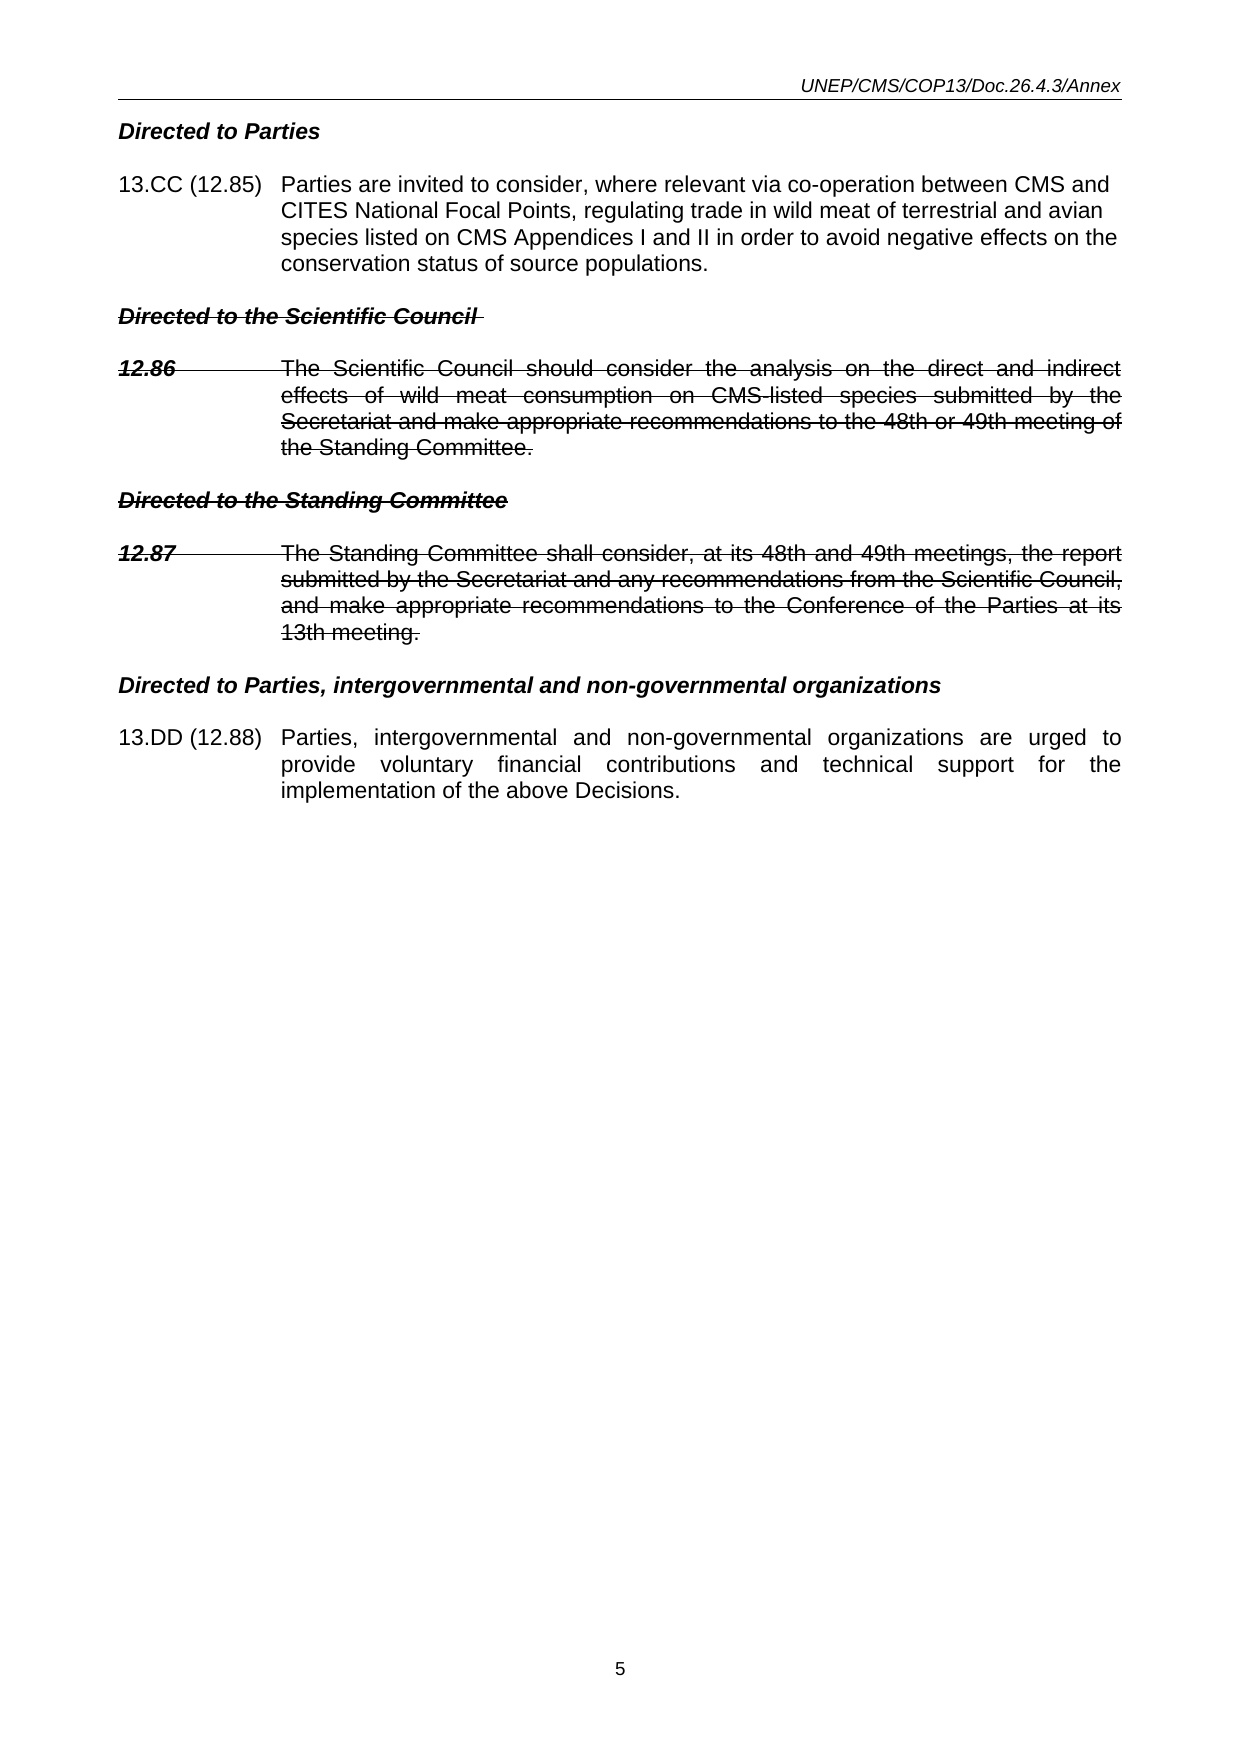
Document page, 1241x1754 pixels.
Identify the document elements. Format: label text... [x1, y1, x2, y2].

text Directed to the Standing Committee [118, 487, 1122, 513]
text Directed to Parties [118, 118, 1122, 144]
text 12.87 The Standing Committee shall consider, at its 48th and 49th meetings, the report submitted by the Secretariat and any recommendations from the Scientific Council, and make appropriate recommendations to the Conference of the Parties at its 13th meeting. [118, 555, 1122, 645]
text Directed to the Scientific Council [118, 303, 1122, 329]
text 13.CC (12.85) Parties are invited to consider, where relevant via co-operation between CMS and CITES National Focal Points, regulating trade in wild meat of terrestrial and avian species listed on CMS Appendices I and II in order to avoid negative effects on the conservation status of source populations. [118, 171, 1122, 276]
text Directed to Parties, intergovernmental and non-governmental organizations [118, 672, 1122, 698]
text 12.86 The Scientific Council should consider the analysis on the direct and indirect effects of wild meat consumption on CMS-listed species submitted by the Secretariat and make appropriate recommendations to the 48th or 49th meeting of the Standing Committee. [118, 355, 1122, 461]
list 13.DD (12.88) Parties, intergovernmental and non-governmental organizations are urged to provide voluntary financial contributions and technical support for the implementation of the above Decisions. [118, 724, 1122, 803]
